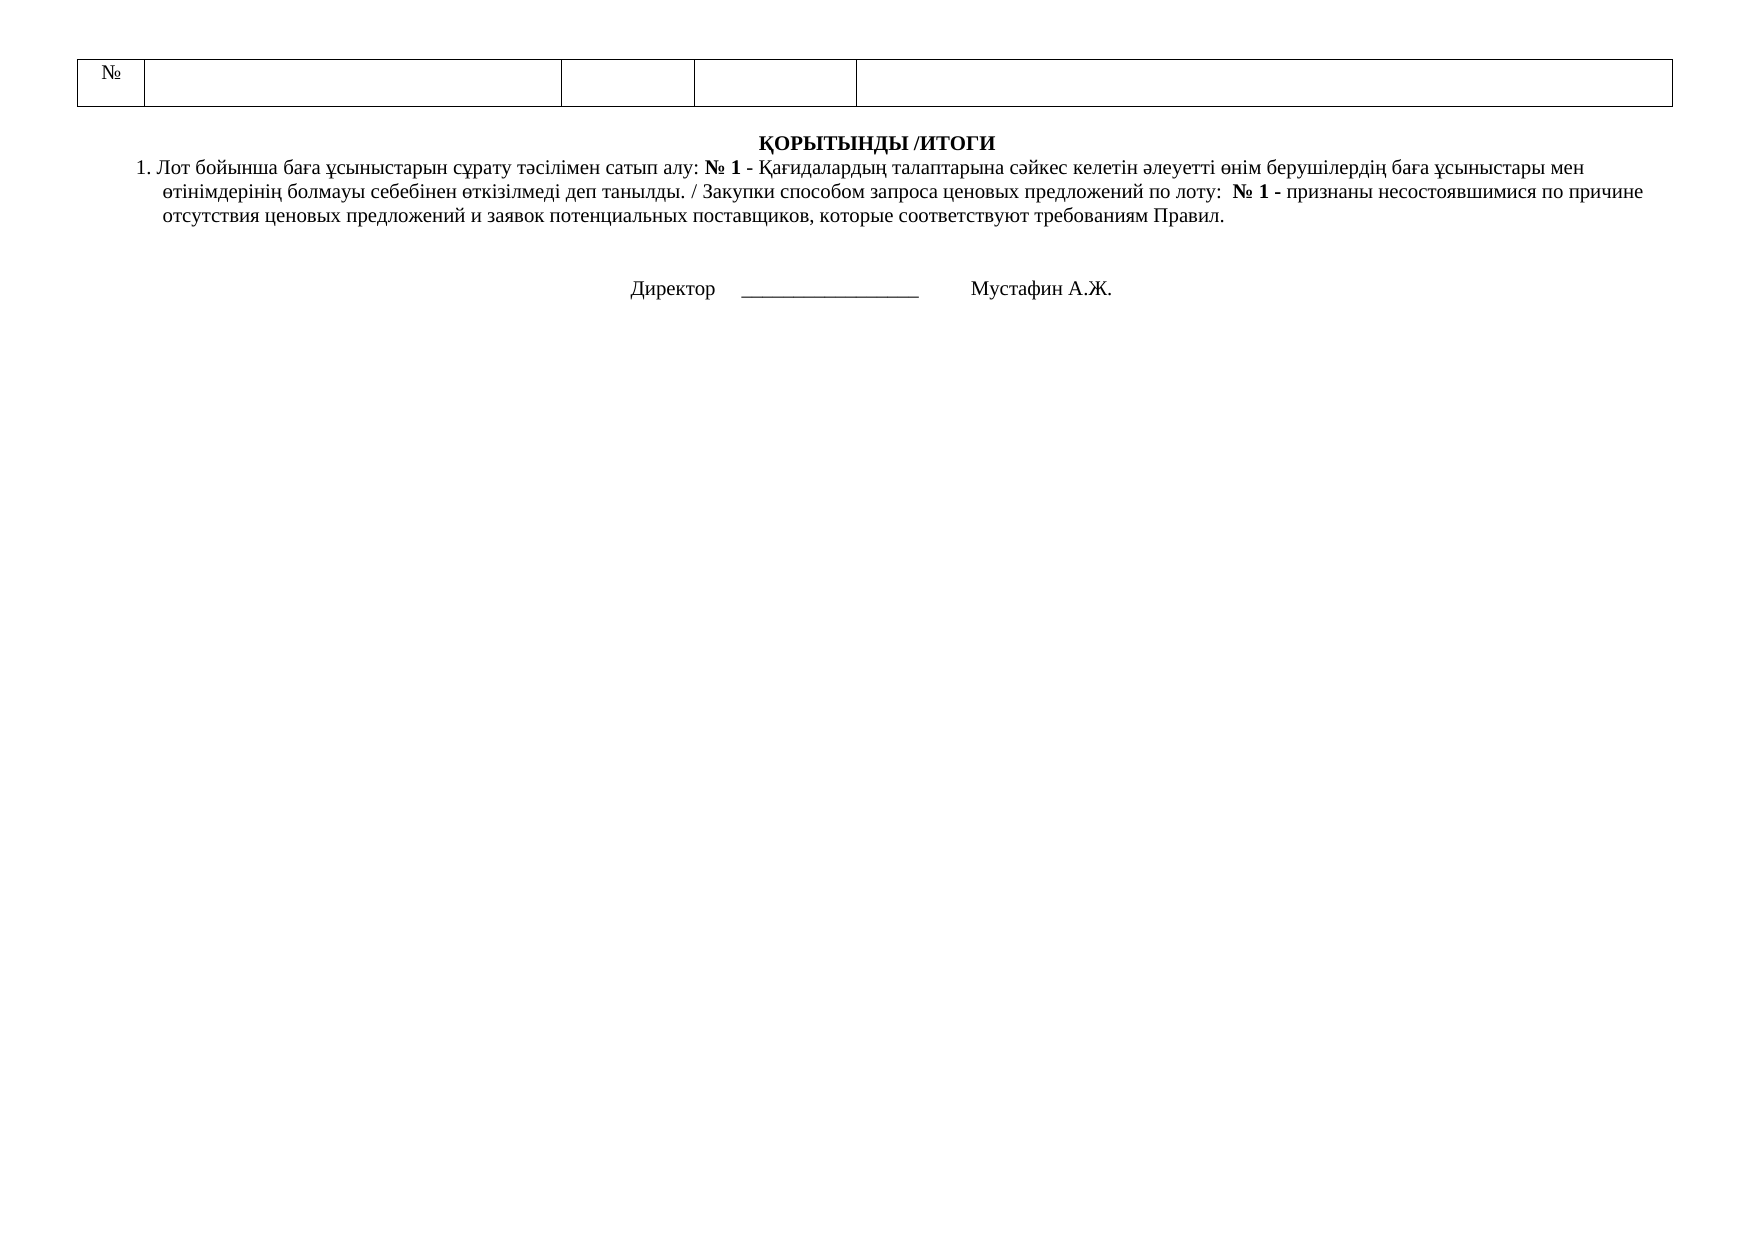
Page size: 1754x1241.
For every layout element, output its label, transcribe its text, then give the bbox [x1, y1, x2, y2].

table_header [695, 60, 856, 106]
table_header № [78, 60, 144, 106]
table_header [562, 60, 694, 106]
table_header [145, 60, 561, 106]
table_header [857, 60, 1672, 106]
text Директор _________________ Мустафин А.Ж. [89, 276, 1665, 300]
text ҚОРЫТЫНДЫ /ИТОГИ [89, 131, 1665, 155]
text 1. Лот бойынша баға ұсыныстарын сұрату тәсілімен сатып алу: № 1 - Қағидалардың талаптарына сәйкес келетін әлеуетті өнім берушілердің баға ұсыныстары мен өтінімдерінің болмауы себебінен өткізілмеді деп танылды. / Закупки способом запроса ценовых предложений по лоту: № 1 - признаны несостоявшимися по причине отсутствия ценовых предложений и заявок потенциальных поставщиков, которые соответствуют требованиям Правил. [89, 155, 1665, 227]
